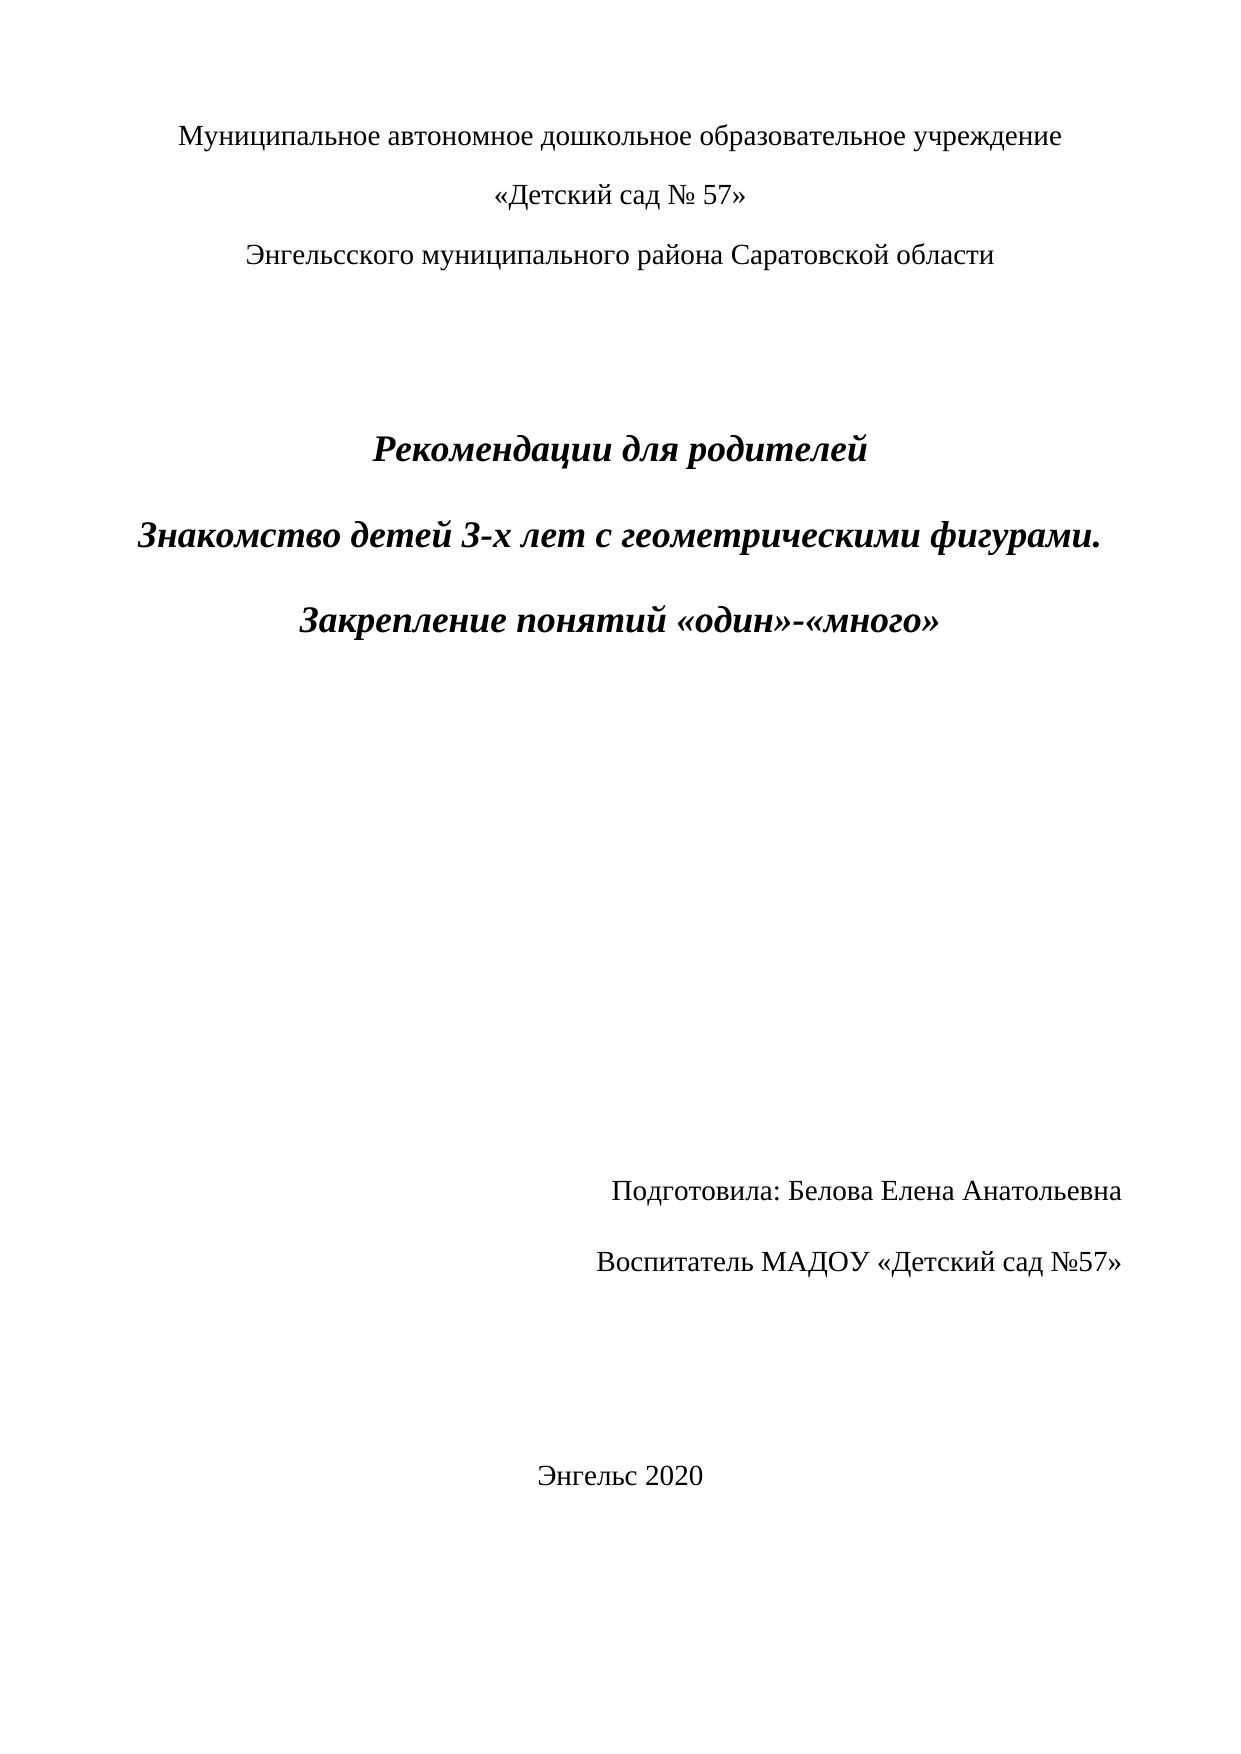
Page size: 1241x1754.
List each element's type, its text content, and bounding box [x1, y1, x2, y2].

text Рекомендации для родителей [118, 427, 1122, 470]
text Энгельсского муниципального района Саратовской области [118, 237, 1122, 270]
text Муниципальное автономное дошкольное образовательное учреждение [118, 118, 1122, 152]
text «Детский сад № 57» [118, 177, 1122, 211]
text Энгельс 2020 [118, 1458, 1122, 1491]
text Знакомство детей 3-х лет с геометрическими фигурами. [118, 512, 1122, 555]
text Воспитатель МАДОУ «Детский сад №57» [118, 1244, 1122, 1278]
text Подготовила: Белова Елена Анатольевна [118, 1173, 1122, 1207]
text Закрепление понятий «один»-«много» [118, 598, 1122, 641]
